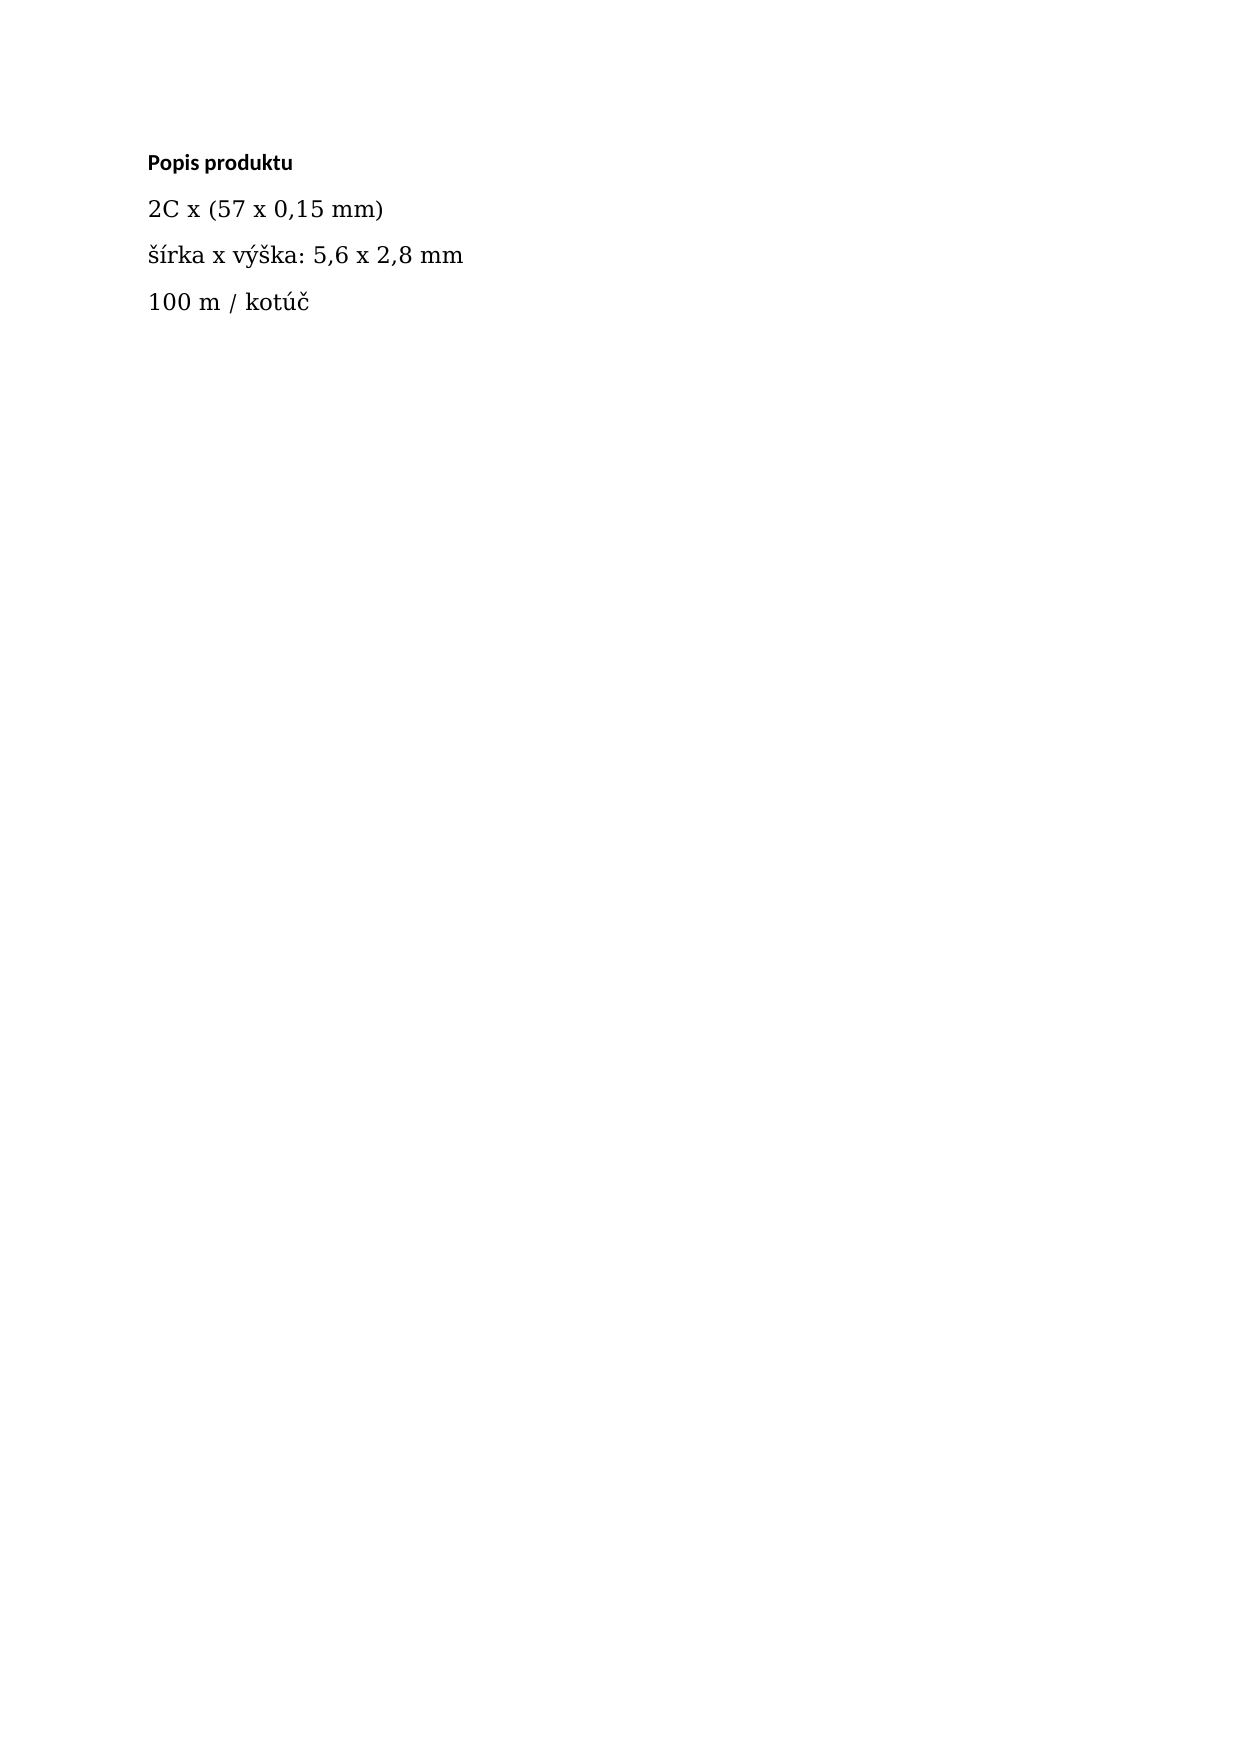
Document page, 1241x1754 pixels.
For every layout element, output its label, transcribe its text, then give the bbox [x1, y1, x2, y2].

text Popis produktu [148, 148, 1093, 176]
text 2C x (57 x 0,15 mm) [148, 194, 1093, 222]
text šírka x výška: 5,6 x 2,8 mm [148, 241, 1093, 268]
text 100 m / kotúč [148, 287, 1093, 315]
